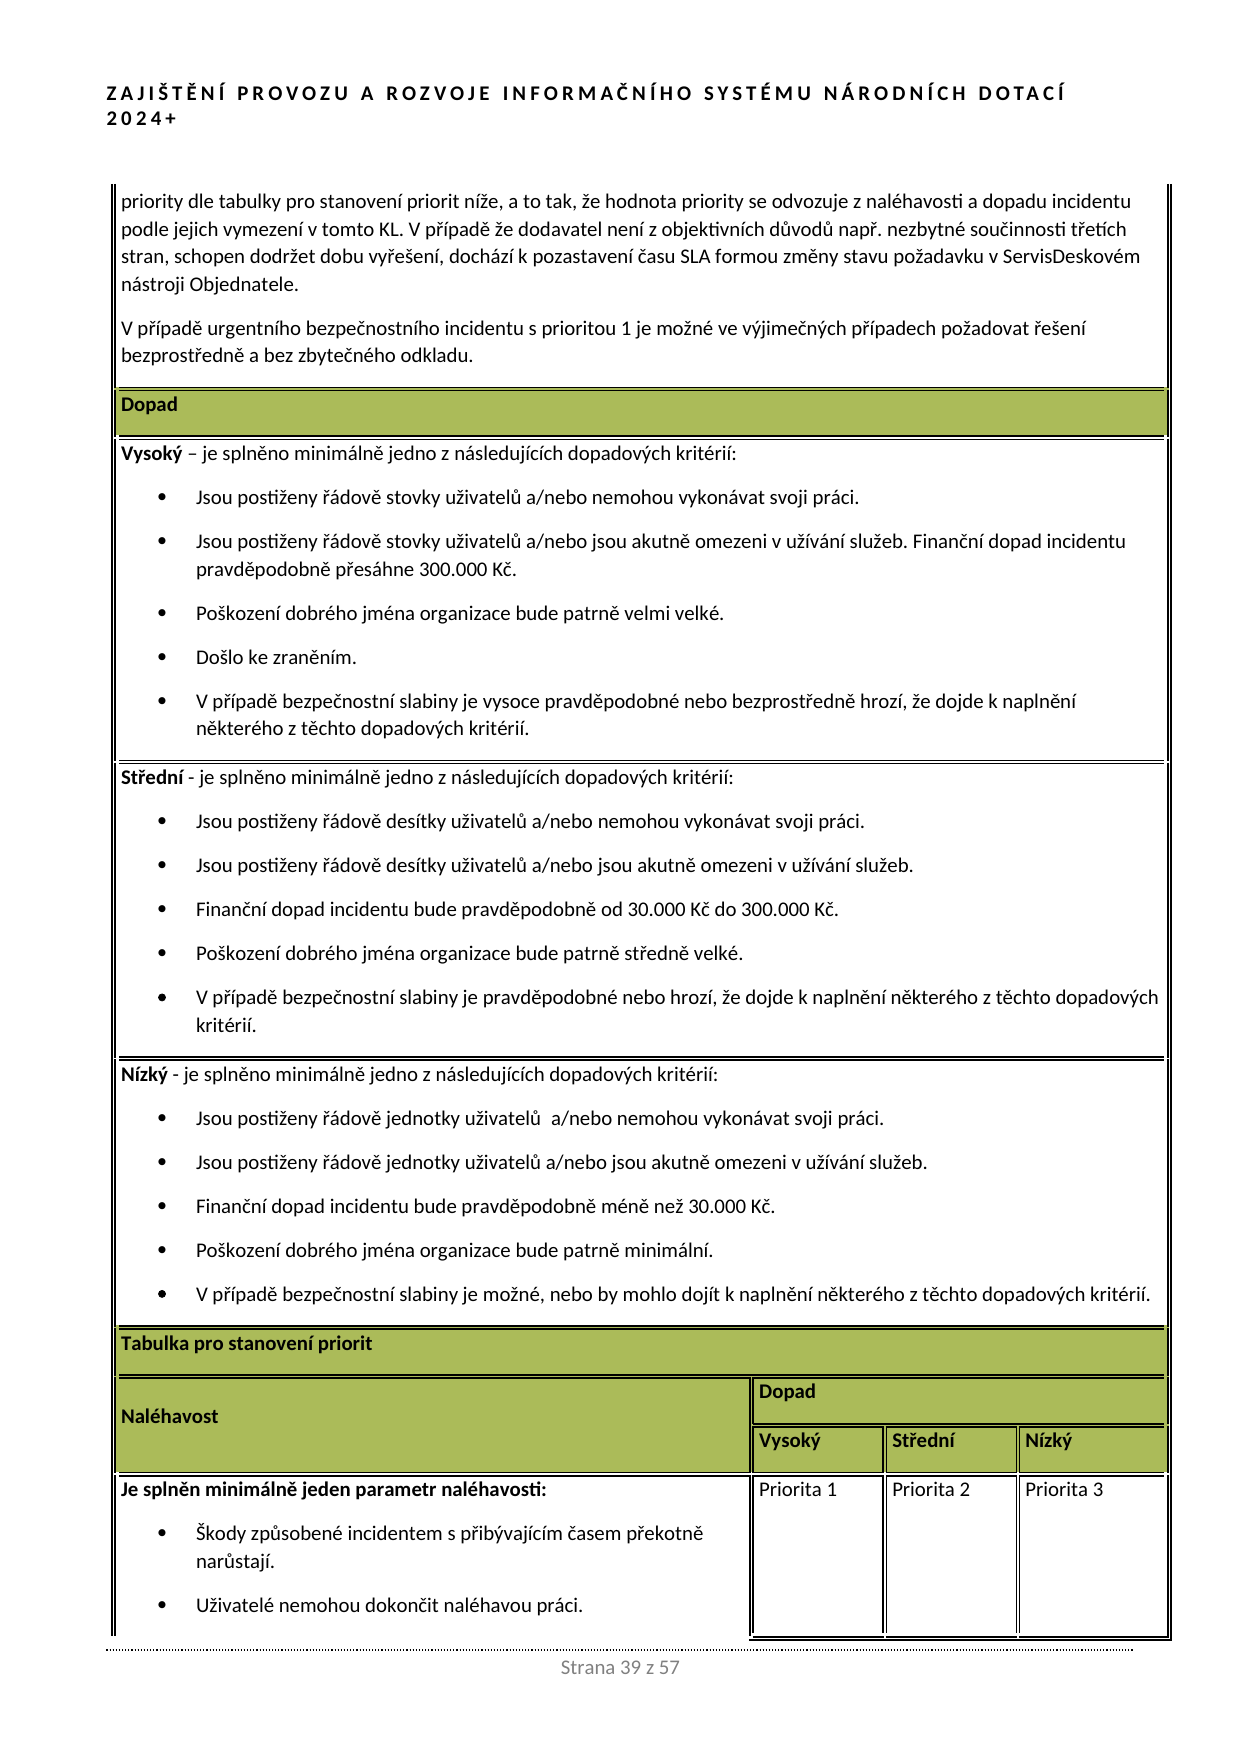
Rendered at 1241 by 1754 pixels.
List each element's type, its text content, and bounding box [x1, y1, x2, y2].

table_cell Naléhavost [114, 1374, 752, 1472]
table_cell Jsou postiženy řádově stovky uživatelů a/nebo nemohou vykonávat svoji práci. Jsou postiženy řádově stovky uživatelů a/nebo jsou akutně omezeni v užívání služeb. Finanční dopad incidentu pravděpodobně přesáhne 300.000 Kč. Poškození dobrého jména organizace bude patrně velmi velké. Došlo ke zraněním. V případě bezpečnostní slabiny je vysoce pravděpodobné nebo bezprostředně hrozí, že dojde k naplnění některého z těchto dopadových kritérií. [116, 484, 1167, 759]
table_cell Priorita 3 [1018, 1472, 1169, 1636]
table_cell V případě urgentního bezpečnostního incidentu s prioritou 1 je možné ve výjimečných případech požadovat řešení bezprostředně a bez zbytečného odkladu. [116, 315, 1167, 387]
table_cell Dopad [752, 1374, 1169, 1423]
table_cell Střední [887, 1428, 1016, 1472]
table_cell Tabulka pro stanovení priorit [114, 1325, 1169, 1374]
table_cell Vysoký – je splněno minimálně jedno z následujících dopadových kritérií: [114, 435, 1169, 484]
table_cell Priorita 1 [752, 1472, 885, 1636]
table_cell Priorita 2 [885, 1472, 1018, 1636]
table_cell Nízký - je splněno minimálně jedno z následujících dopadových kritérií: Jsou postiženy řádově jednotky uživatelů a/nebo nemohou vykonávat svoji práci. Jsou postiženy řádově jednotky uživatelů a/nebo jsou akutně omezeni v užívání služeb. Finanční dopad incidentu bude pravděpodobně méně než 30.000 Kč. Poškození dobrého jména organizace bude patrně minimální. V případě bezpečnostní slabiny je možné, nebo by mohlo dojít k naplnění některého z těchto dopadových kritérií. [114, 1056, 1169, 1325]
table_cell Střední - je splněno minimálně jedno z následujících dopadových kritérií: Jsou postiženy řádově desítky uživatelů a/nebo nemohou vykonávat svoji práci. Jsou postiženy řádově desítky uživatelů a/nebo jsou akutně omezeni v užívání služeb. Finanční dopad incidentu bude pravděpodobně od 30.000 Kč do 300.000 Kč. Poškození dobrého jména organizace bude patrně středně velké. V případě bezpečnostní slabiny je pravděpodobné nebo hrozí, že dojde k naplnění některého z těchto dopadových kritérií. [114, 760, 1169, 1056]
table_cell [116, 184, 1167, 315]
table_cell Nízký [1018, 1423, 1169, 1472]
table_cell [114, 1472, 752, 1636]
table_cell Dopad [114, 387, 1169, 435]
table_cell Vysoký [754, 1428, 882, 1472]
